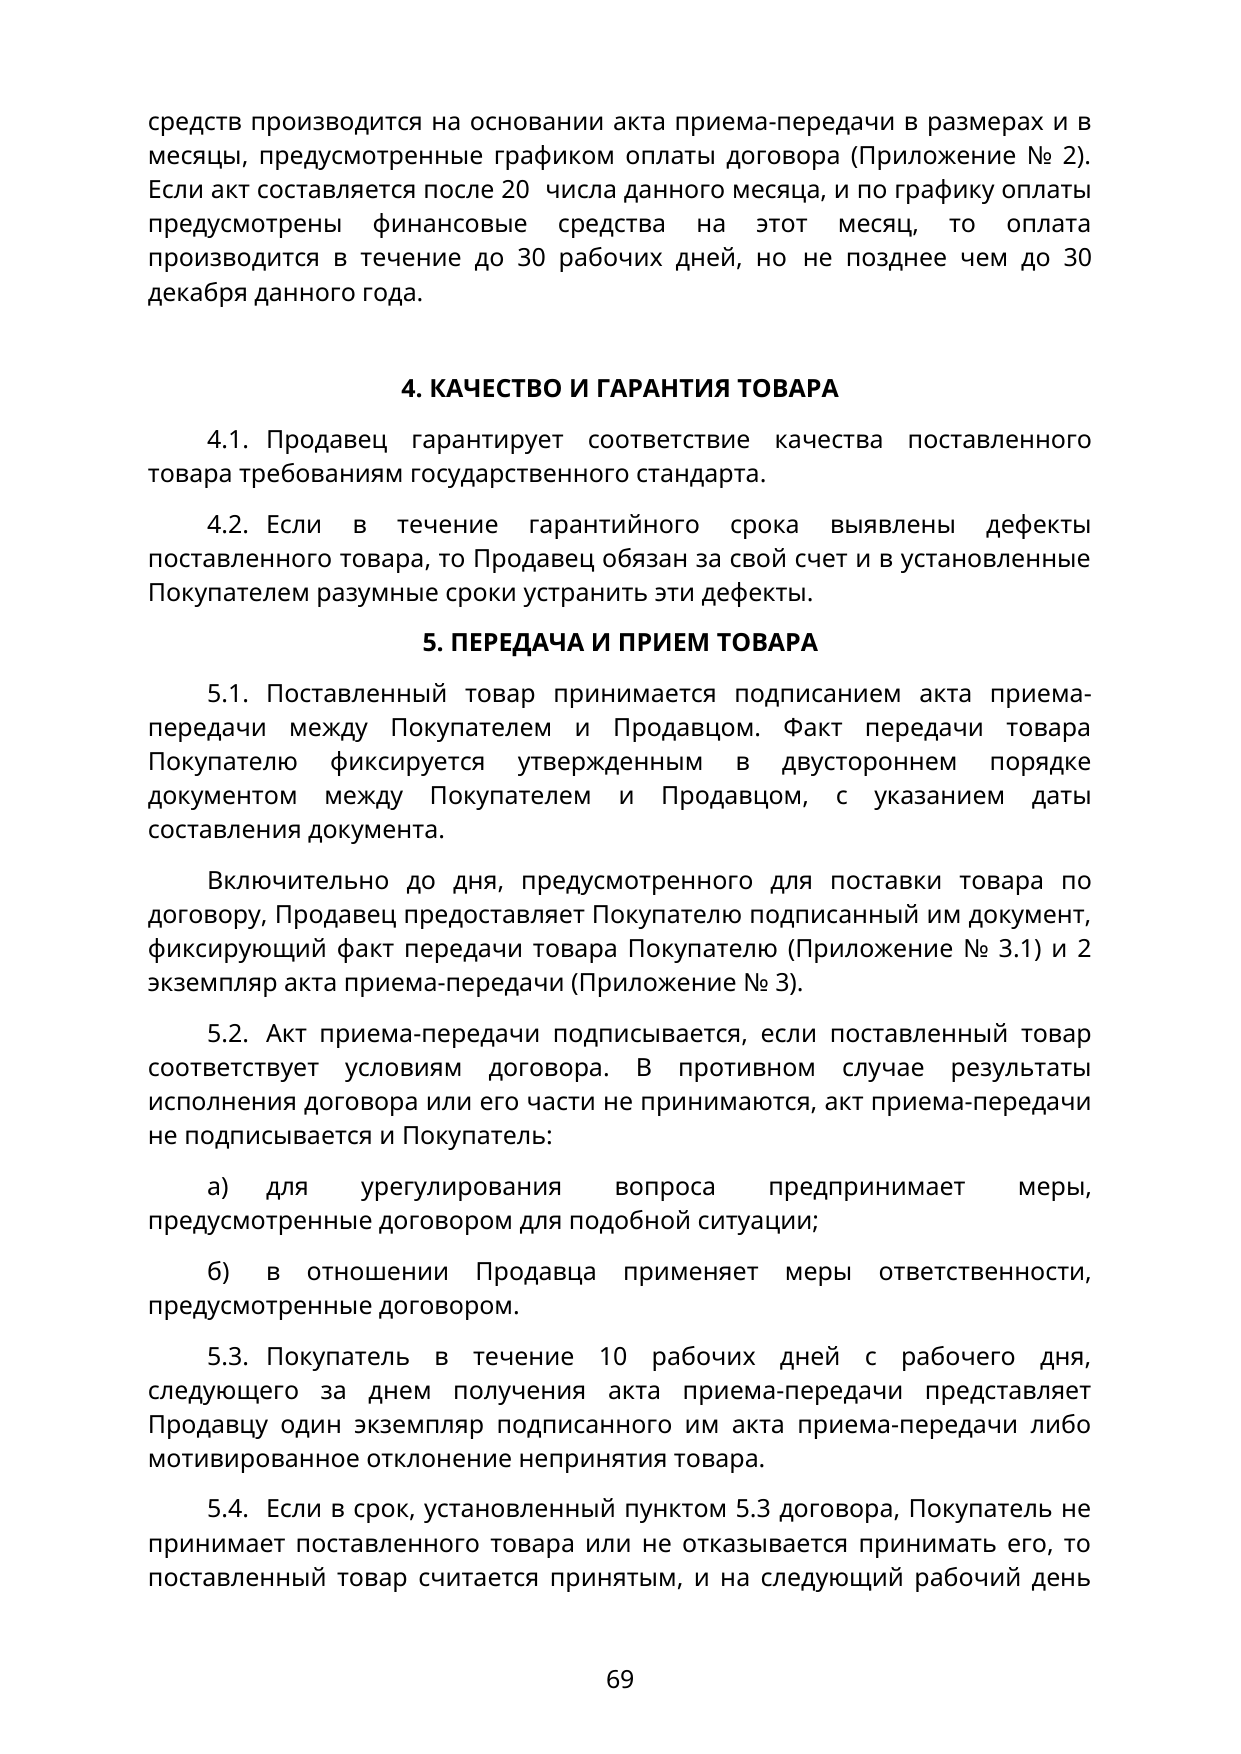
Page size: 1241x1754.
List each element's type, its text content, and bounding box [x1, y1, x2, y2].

text 4. КАЧЕСТВО И ГАРАНТИЯ ТОВАРА [148, 371, 1092, 405]
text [148, 103, 1092, 308]
text Включительно до дня, предусмотренного для поставки товара по договору, Продавец предоставляет Покупателю подписанный им документ, фиксирующий факт передачи товара Покупателю (Приложение № 3.1) и 2 экземпляр акта приема-передачи (Приложение № 3). [148, 863, 1092, 999]
text 4.2. Если в течение гарантийного срока выявлены дефекты поставленного товара, то Продавец обязан за свой счет и в установленные Покупателем разумные сроки устранить эти дефекты. [148, 506, 1092, 608]
text 5.1. Поставленный товар принимается подписанием акта приема-передачи между Покупателем и Продавцом. Факт передачи товара Покупателю фиксируется утвержденным в двустороннем порядке документом между Покупателем и Продавцом, с указанием даты составления документа. [148, 676, 1092, 846]
text 5.3. Покупатель в течение 10 рабочих дней с рабочего дня, следующего за днем получения акта приема-передачи представляет Продавцу один экземпляр подписанного им акта приема-передачи либо мотивированное отклонение непринятия товара. [148, 1338, 1092, 1474]
text 5. ПЕРЕДАЧА И ПРИЕМ ТОВАРА [148, 625, 1092, 659]
text 5.2. Акт приема-передачи подписывается, если поставленный товар соответствует условиям договора. В противном случае результаты исполнения договора или его части не принимаются, акт приема-передачи не подписывается и Покупатель: [148, 1016, 1092, 1152]
text 4.1. Продавец гарантирует соответствие качества поставленного товара требованиям государственного стандарта. [148, 421, 1092, 489]
text а) для урегулирования вопроса предпринимает меры, предусмотренные договором для подобной ситуации; [148, 1169, 1092, 1237]
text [148, 1491, 1092, 1593]
text б) в отношении Продавца применяет меры ответственности, предусмотренные договором. [148, 1253, 1092, 1322]
